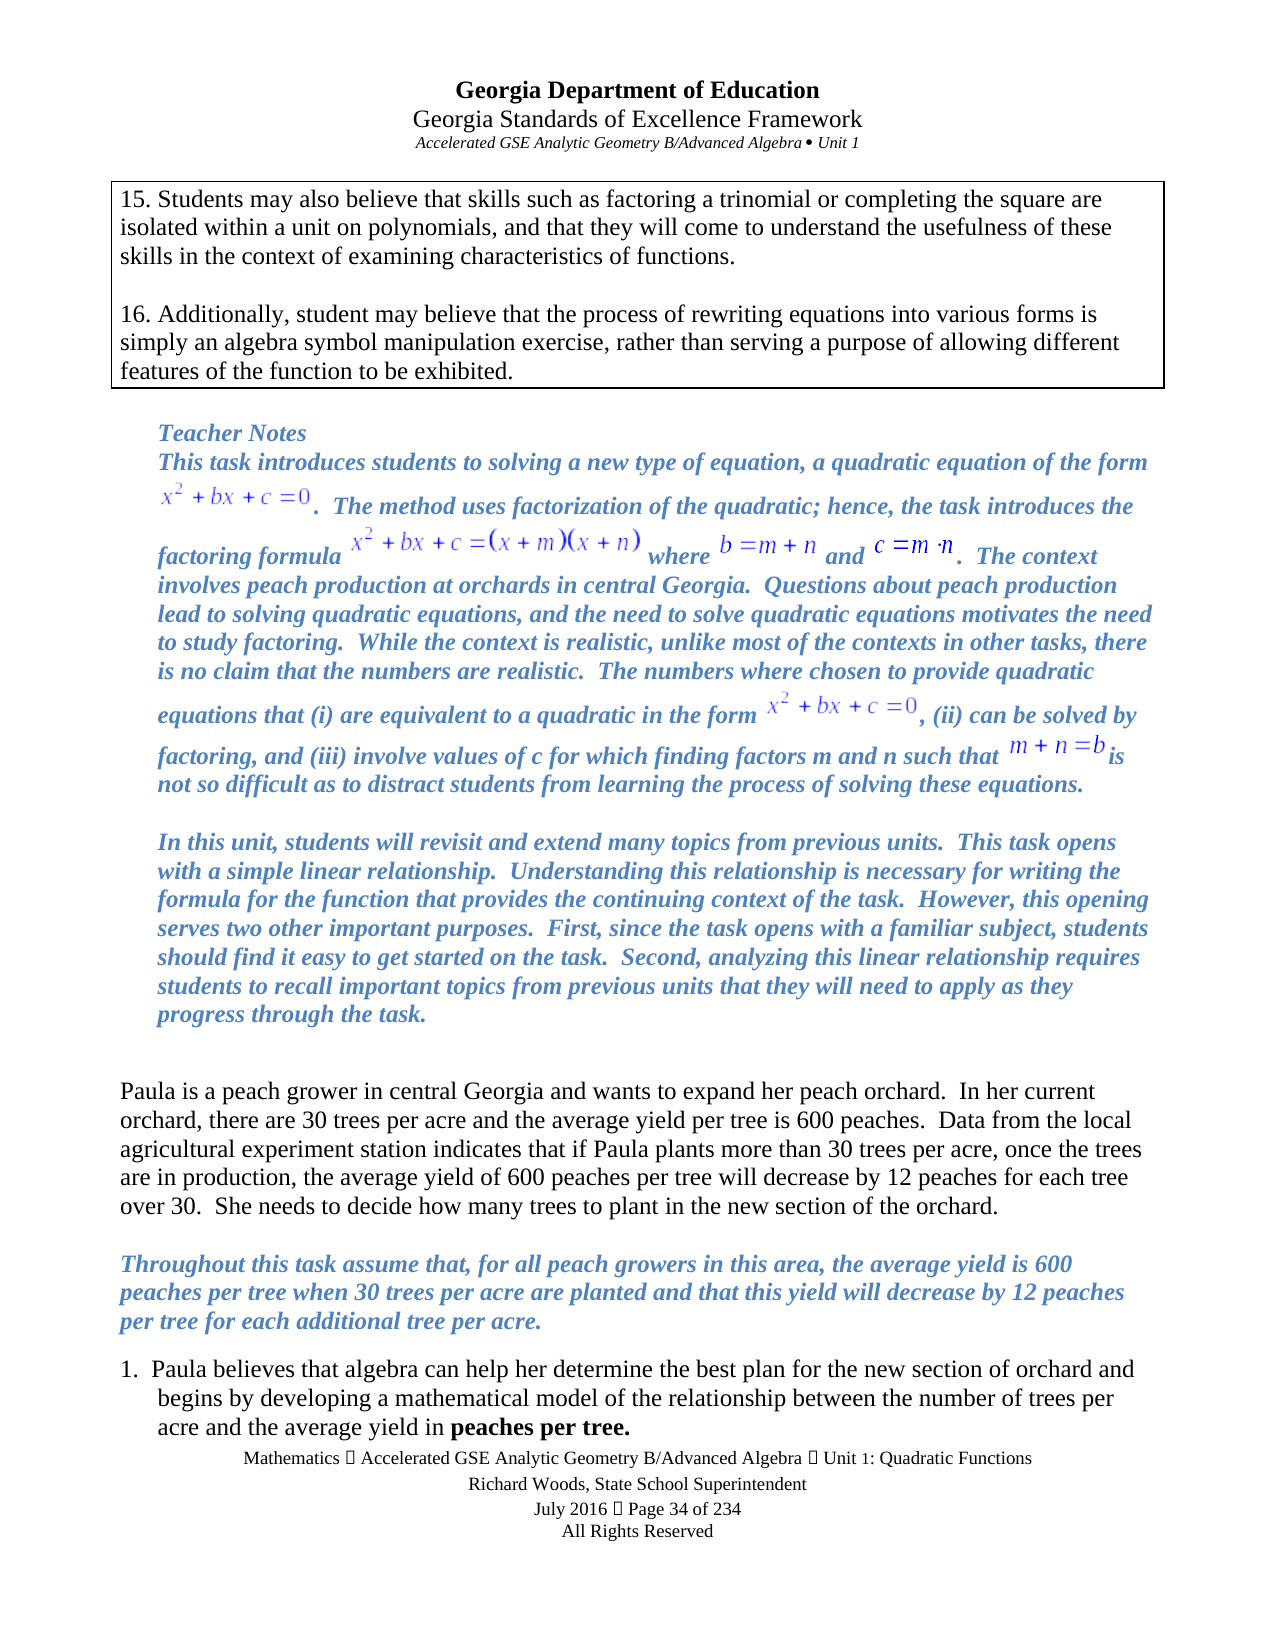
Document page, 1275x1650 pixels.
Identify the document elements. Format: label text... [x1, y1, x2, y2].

text 1. Paula believes that algebra can help her determine the best plan for the new section of orchard and begins by developing a mathematical model of the relationship between the number of trees per acre and the average yield in peaches per tree. [120, 1354, 1155, 1440]
text Paula is a peach grower in central Georgia and wants to expand her peach orchard. In her current orchard, there are 30 trees per acre and the average yield per tree is 600 peaches. Data from the local agricultural experiment station indicates that if Paula plants more than 30 trees per acre, once the trees are in production, the average yield of 600 peaches per tree will decrease by 12 peaches for each tree over 30. She needs to decide how many trees to plant in the new section of the orchard. [120, 1076, 1155, 1220]
text 16. Additionally, student may believe that the process of rewriting equations into various forms is simply an algebra symbol manipulation exercise, rather than serving a purpose of allowing different features of the function to be exhibited. [112, 296, 1163, 387]
text 15. Students may also believe that skills such as factoring a trinomial or completing the square are isolated within a unit on polynomials, and that they will come to understand the usefulness of these skills in the context of examining characteristics of functions. [112, 182, 1163, 270]
text Throughout this task assume that, for all peach growers in this area, the average yield is 600 peaches per tree when 30 trees per acre are planted and that this yield will decrease by 12 peaches per tree for each additional tree per acre. [120, 1249, 1155, 1335]
text In this unit, students will revisit and extend many topics from previous units. This task opens with a simple linear relationship. Understanding this relationship is necessary for writing the formula for the function that provides the continuing context of the task. However, this opening serves two other important purposes. First, since the task opens with a familiar subject, students should find it easy to get started on the task. Second, analyzing this linear relationship requires students to recall important topics from previous units that they will need to apply as they progress through the task. [157, 827, 1155, 1028]
text This task introduces students to solving a new type of equation, a quadratic equation of the form . The method uses factorization of the quadratic; hence, the task introduces the factoring formula where and . The context involves peach production at orchards in central Georgia. Questions about peach production lead to solving quadratic equations, and the need to solve quadratic equations motivates the need to study factoring. While the context is realistic, unlike most of the contexts in other tasks, there is no claim that the numbers are realistic. The numbers where chosen to provide quadratic equations that (i) are equivalent to a quadratic in the form , (ii) can be solved by factoring, and (iii) involve values of c for which finding factors m and n such that is not so difficult as to distract students from learning the process of solving these equations. [157, 447, 1155, 798]
text Teacher Notes [157, 418, 1155, 447]
